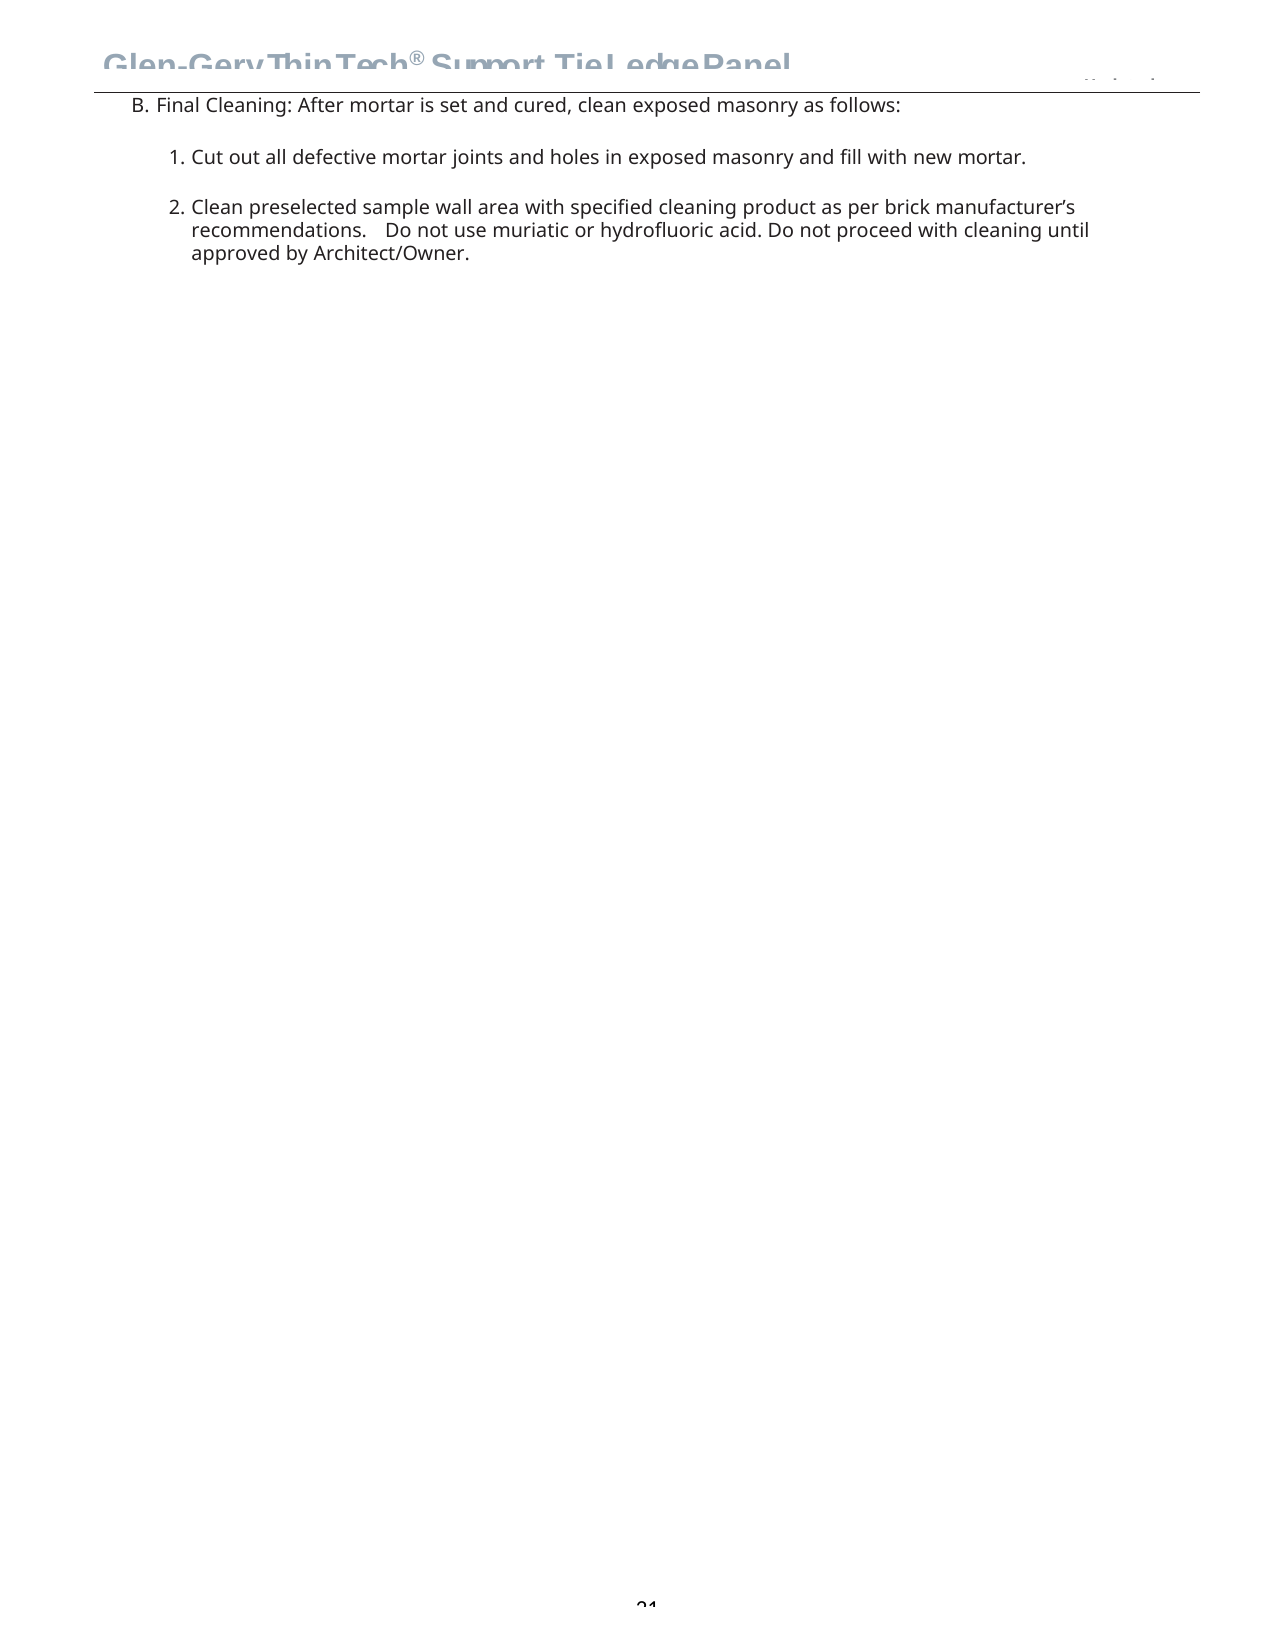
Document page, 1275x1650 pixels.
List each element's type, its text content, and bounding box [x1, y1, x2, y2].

list Cut out all defective mortar joints and holes in exposed masonry and fill with new mortar. [169, 143, 1212, 170]
list Clean preselected sample wall area with specified cleaning product as per brick manufacturer’s recommendations. Do not use muriatic or hydrofluoric acid. Do not proceed with cleaning until approved by Architect/Owner. [169, 196, 1172, 265]
list Final Cleaning: After mortar is set and cured, clean exposed masonry as follows: [131, 92, 1212, 119]
